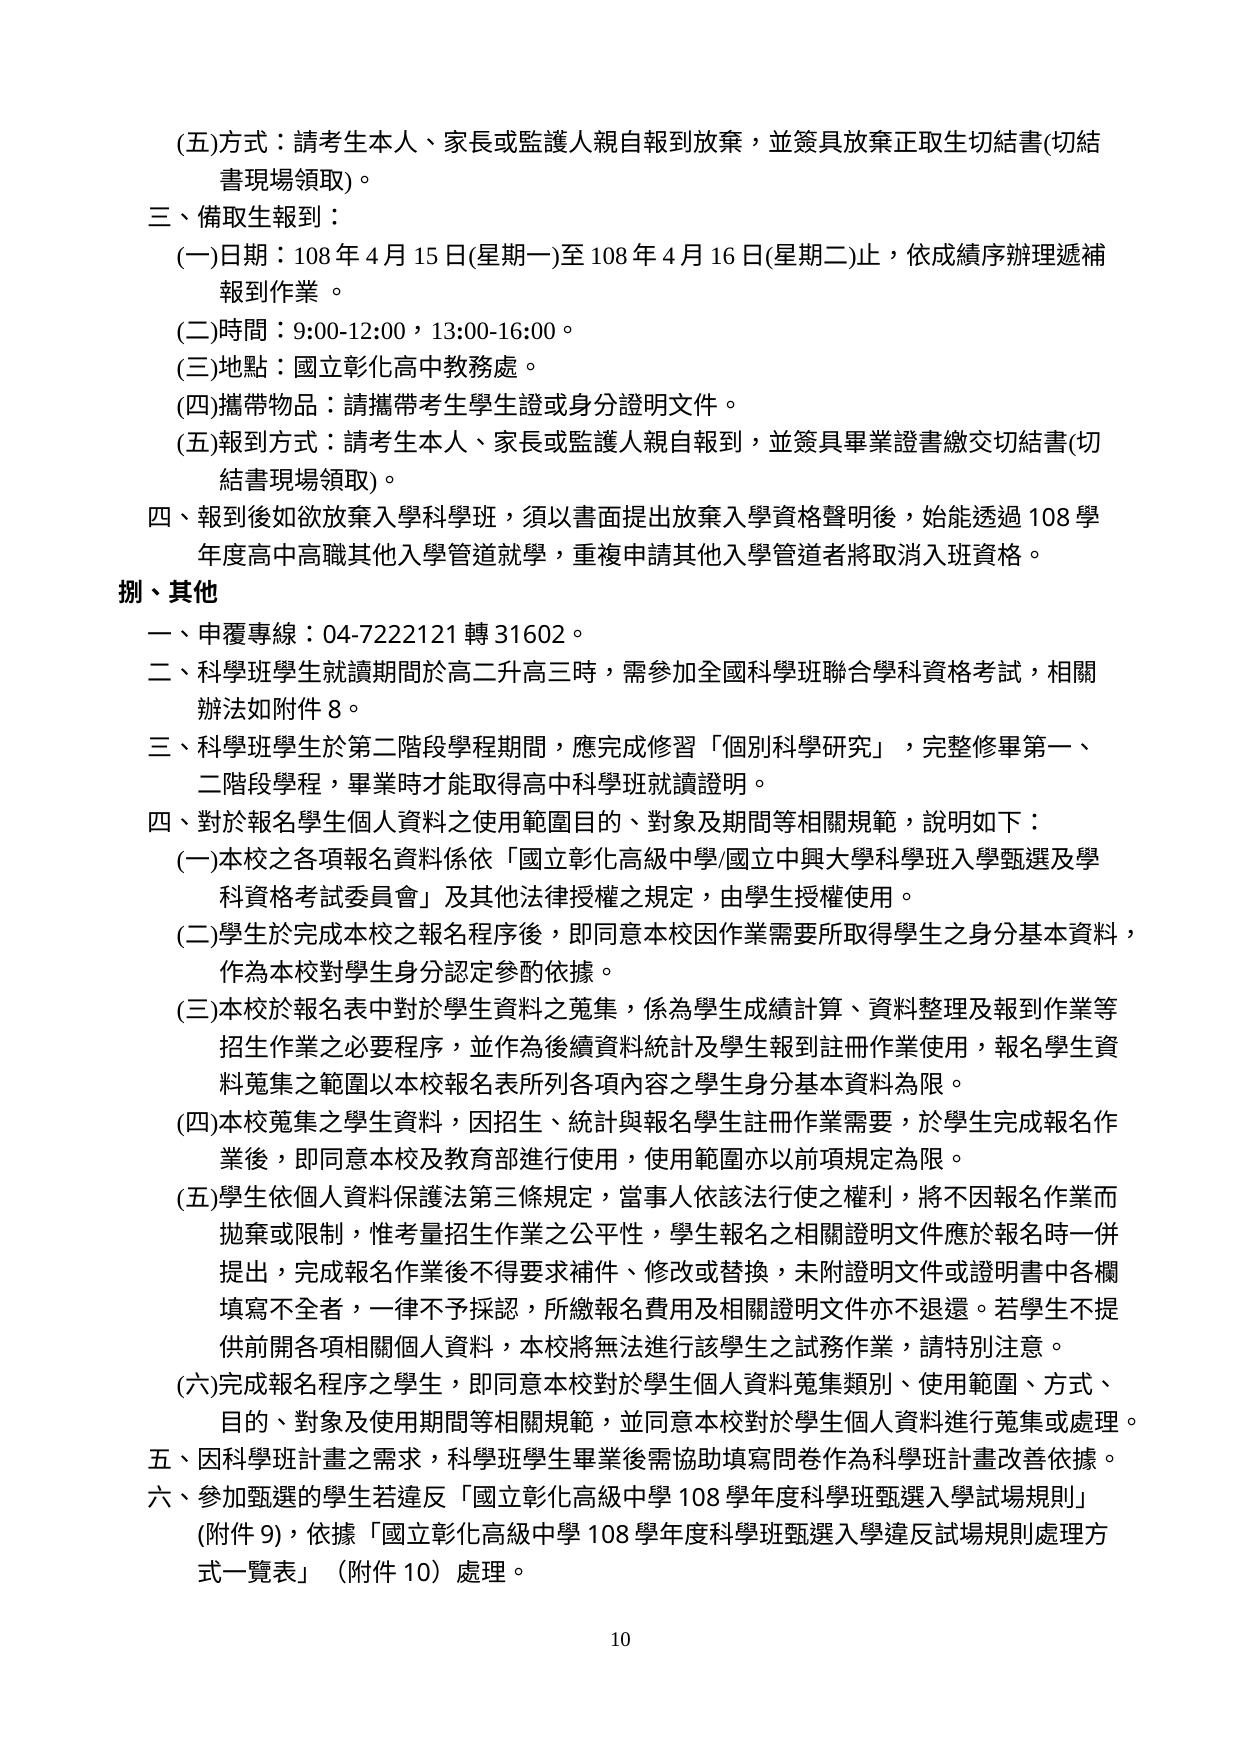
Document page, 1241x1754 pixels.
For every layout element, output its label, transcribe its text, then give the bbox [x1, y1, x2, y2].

text (五)報到方式：請考生本人、家長或監護人親自報到，並簽具畢業證書繳交切結書(切結書現場領取)。 [176, 422, 1122, 497]
text (一)本校之各項報名資料係依「國立彰化高級中學/國立中興大學科學班入學甄選及學科資格考試委員會」及其他法律授權之規定，由學生授權使用。 [176, 839, 1122, 914]
text 六、參加甄選的學生若違反「國立彰化高級中學108學年度科學班甄選入學試場規則」(附件9)，依據「國立彰化高級中學108學年度科學班甄選入學違反試場規則處理方式一覽表」（附件10）處理。 [147, 1476, 1122, 1589]
text 三、科學班學生於第二階段學程期間，應完成修習「個別科學研究」，完整修畢第一、二階段學程，畢業時才能取得高中科學班就讀證明。 [147, 726, 1122, 801]
text (二)時間：9:00-12:00，13:00-16:00。 [176, 310, 1122, 347]
text 五、因科學班計畫之需求，科學班學生畢業後需協助填寫問卷作為科學班計畫改善依據。 [147, 1439, 1122, 1476]
text 四、報到後如欲放棄入學科學班，須以書面提出放棄入學資格聲明後，始能透過108學年度高中高職其他入學管道就學，重複申請其他入學管道者將取消入班資格。 [147, 497, 1122, 572]
text 一、申覆專線：04-7222121轉31602。 [147, 614, 1122, 651]
text 捌、其他 [118, 572, 1122, 610]
text (四)攜帶物品：請攜帶考生學生證或身分證明文件。 [176, 385, 1122, 422]
text (三)地點：國立彰化高中教務處。 [176, 347, 1122, 385]
text (五)方式：請考生本人、家長或監護人親自報到放棄，並簽具放棄正取生切結書(切結書現場領取)。 [176, 122, 1122, 197]
text (一)日期：108年4月15日(星期一)至108年4月16日(星期二)止，依成績序辦理遞補報到作業 。 [176, 235, 1122, 310]
text 四、對於報名學生個人資料之使用範圍目的、對象及期間等相關規範，說明如下： [147, 801, 1122, 839]
text (五)學生依個人資料保護法第三條規定，當事人依該法行使之權利，將不因報名作業而拋棄或限制，惟考量招生作業之公平性，學生報名之相關證明文件應於報名時一併提出，完成報名作業後不得要求補件、修改或替換，未附證明文件或證明書中各欄填寫不全者，一律不予採認，所繳報名費用及相關證明文件亦不退還。若學生不提供前開各項相關個人資料，本校將無法進行該學生之試務作業，請特別注意。 [176, 1176, 1122, 1364]
text (三)本校於報名表中對於學生資料之蒐集，係為學生成績計算、資料整理及報到作業等招生作業之必要程序，並作為後續資料統計及學生報到註冊作業使用，報名學生資料蒐集之範圍以本校報名表所列各項內容之學生身分基本資料為限。 [176, 989, 1122, 1101]
text 二、科學班學生就讀期間於高二升高三時，需參加全國科學班聯合學科資格考試，相關辦法如附件8。 [147, 651, 1122, 726]
text 三、備取生報到： [147, 197, 1122, 235]
text (六)完成報名程序之學生，即同意本校對於學生個人資料蒐集類別、使用範圍、方式、目的、對象及使用期間等相關規範，並同意本校對於學生個人資料進行蒐集或處理。 [176, 1364, 1122, 1439]
text (二)學生於完成本校之報名程序後，即同意本校因作業需要所取得學生之身分基本資料，作為本校對學生身分認定參酌依據。 [176, 914, 1122, 989]
text (四)本校蒐集之學生資料，因招生、統計與報名學生註冊作業需要，於學生完成報名作業後，即同意本校及教育部進行使用，使用範圍亦以前項規定為限。 [176, 1101, 1122, 1176]
